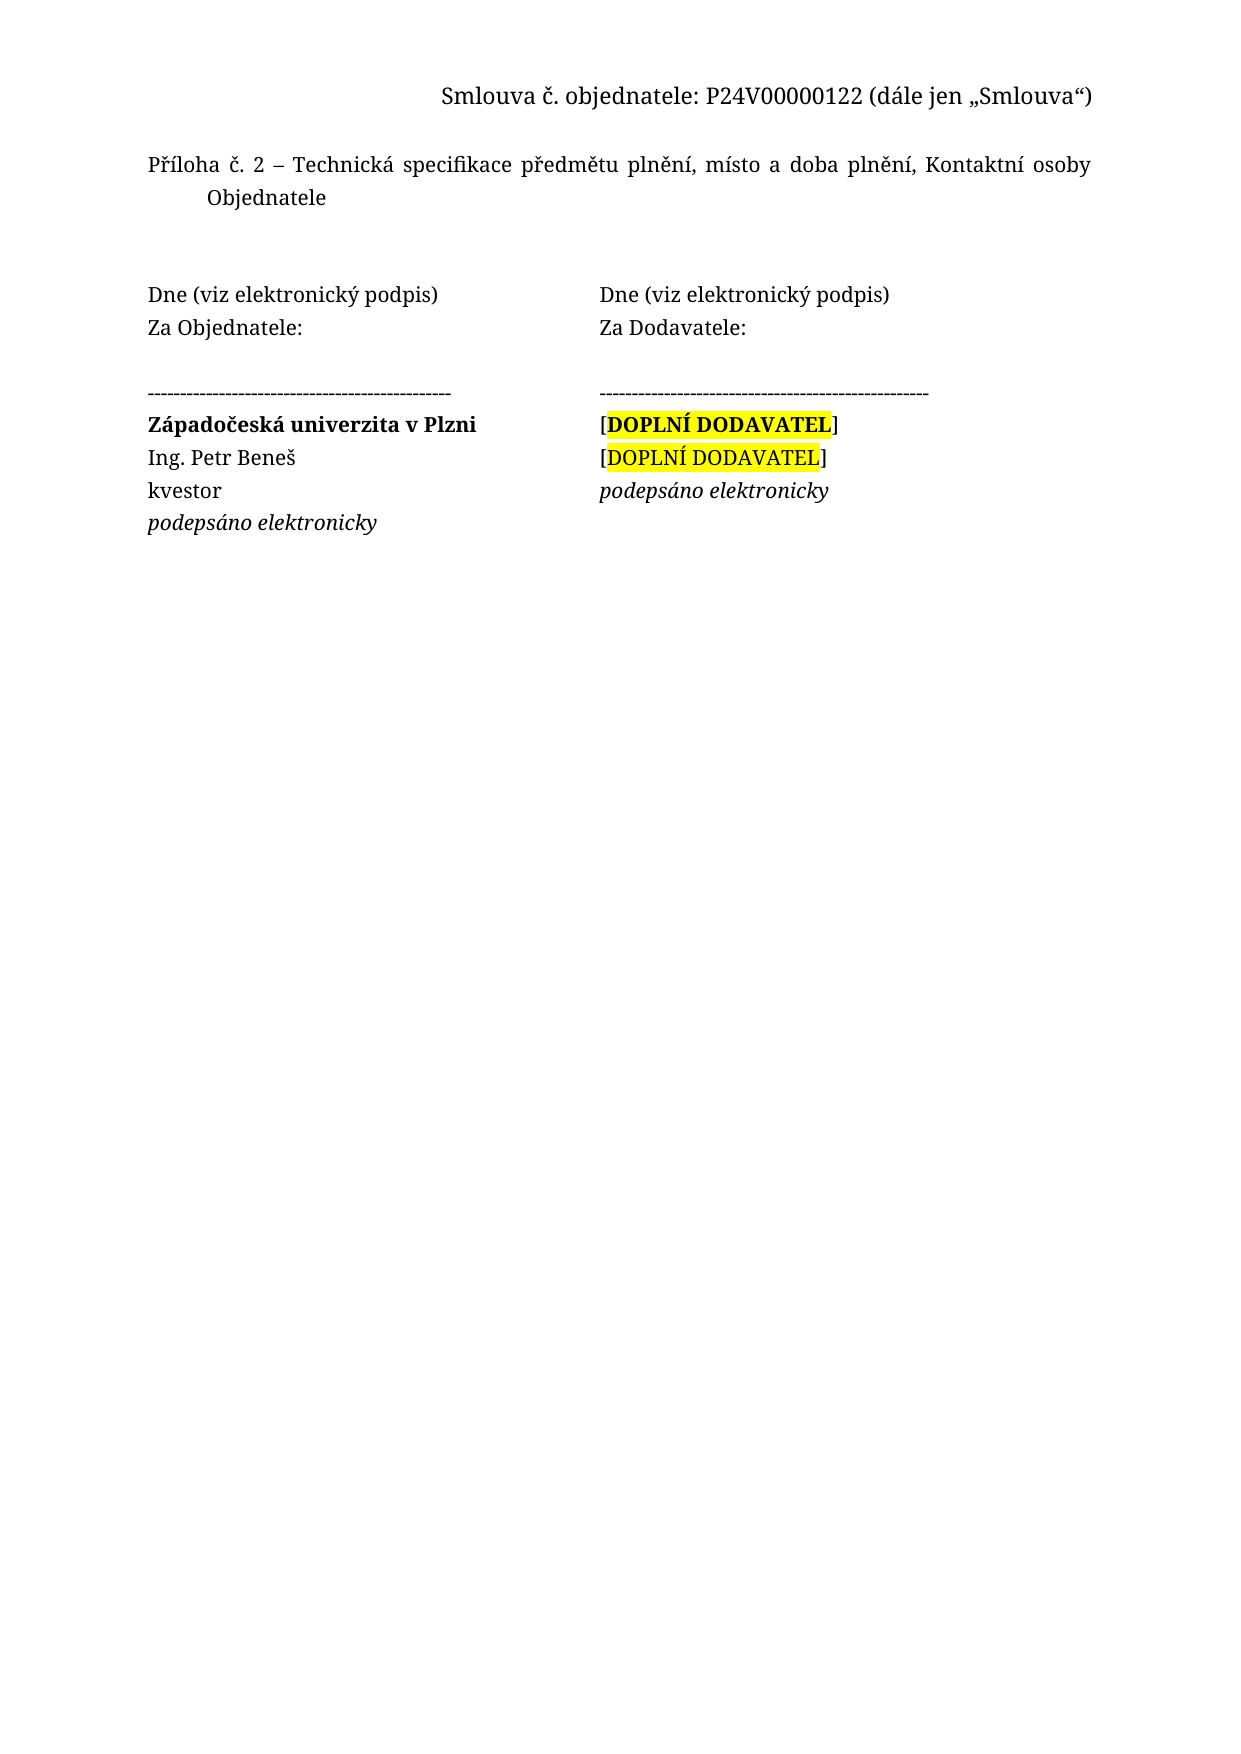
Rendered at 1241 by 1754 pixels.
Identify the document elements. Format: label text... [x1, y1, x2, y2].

text Příloha č. 2 – Technická specifikace předmětu plnění, místo a doba plnění, Kontaktní osoby Objednatele [148, 150, 1093, 211]
table_header Dne (viz elektronický podpis) Za Dodavatele: --------------------------------------------------- [DOPLNÍ DODAVATEL] [DOPLNÍ DODAVATEL] podepsáno elektronicky [588, 280, 1040, 541]
table_header Dne (viz elektronický podpis) Za Objednatele: ----------------------------------------------- Západočeská univerzita v Plzni Ing. Petr Beneš kvestor podepsáno elektronicky [136, 280, 588, 541]
